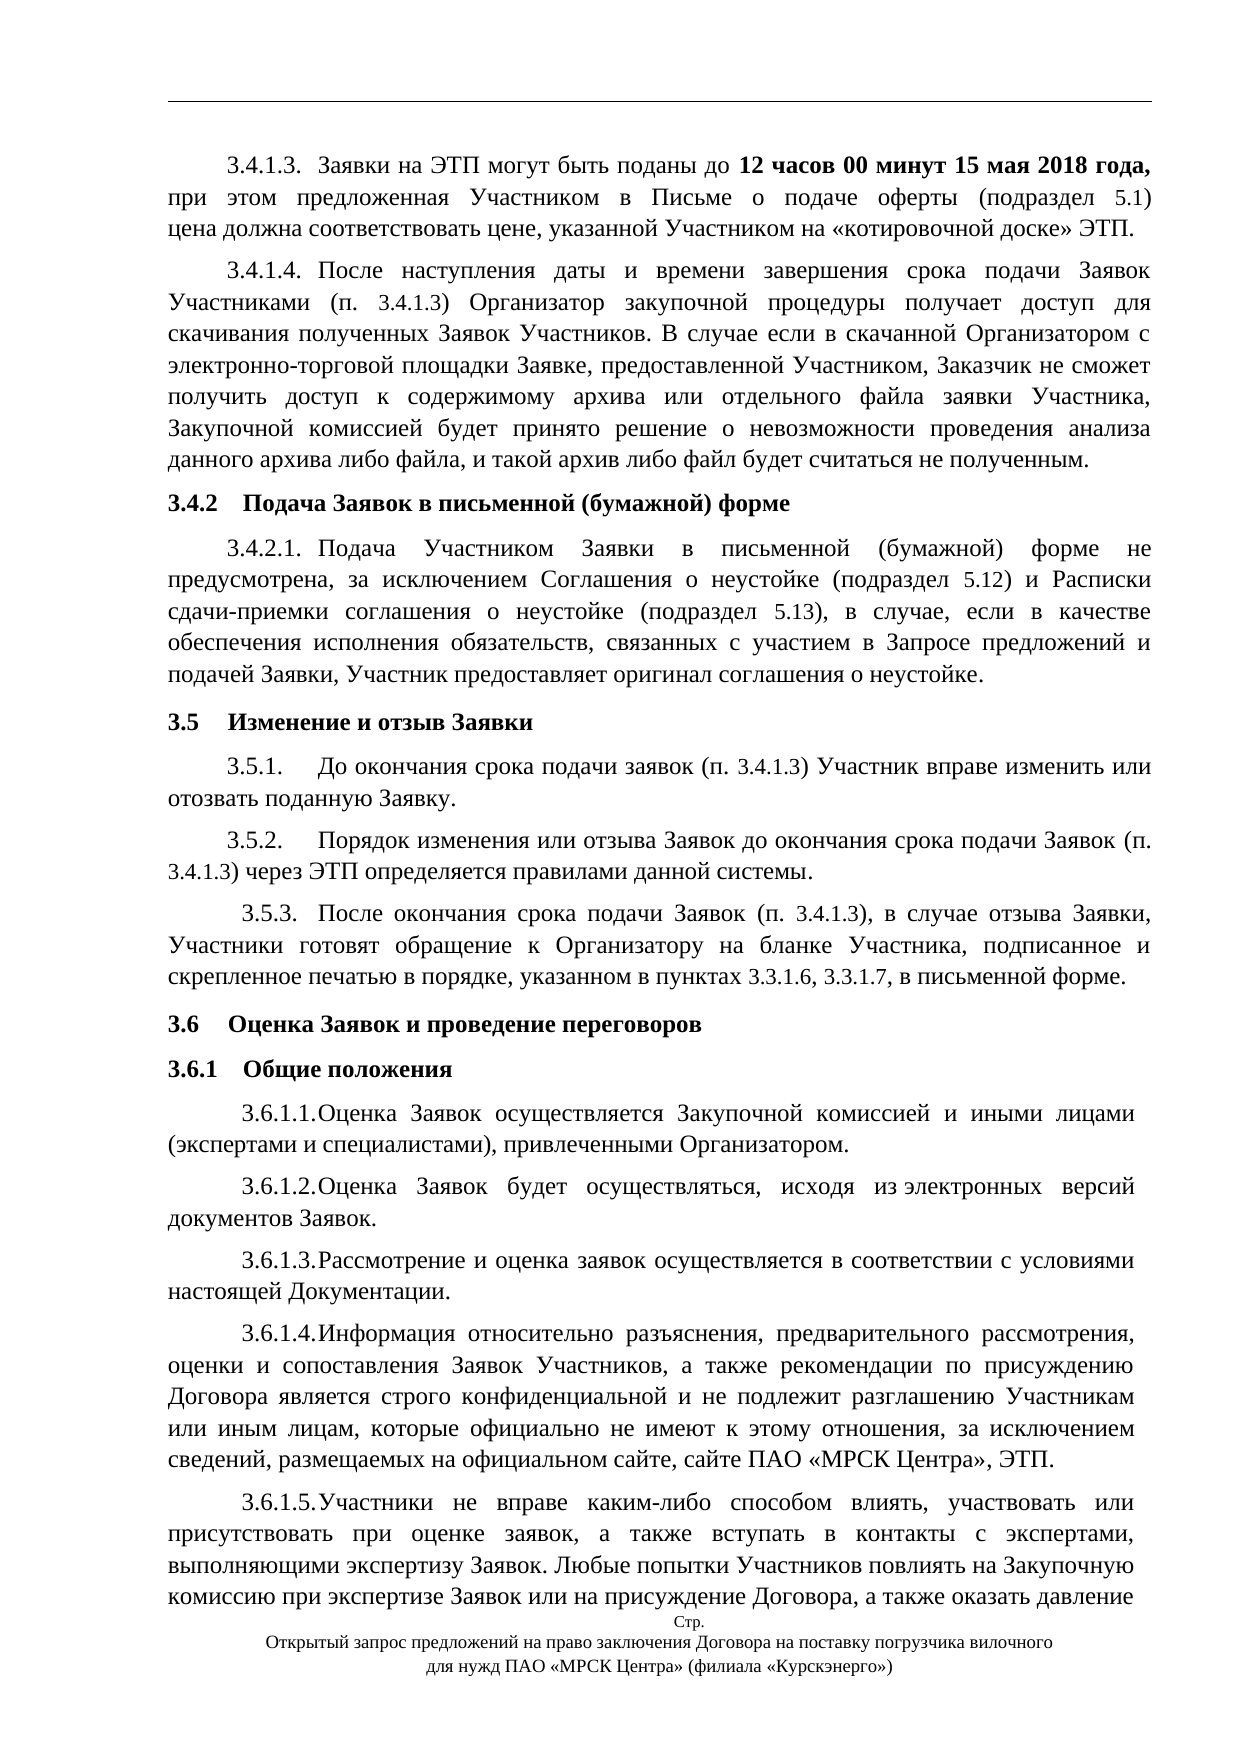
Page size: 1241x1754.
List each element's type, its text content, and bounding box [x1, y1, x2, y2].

list Рассмотрение и оценка заявок осуществляется в соответствии с условиями настоящей Документации. [168, 1245, 1135, 1305]
list Информация относительно разъяснения, предварительного рассмотрения, оценки и сопоставления Заявок Участников, а также рекомендации по присуждению Договора является строго конфиденциальной и не подлежит разглашению Участникам или иным лицам, которые официально не имеют к этому отношения, за исключением сведений, размещаемых на официальном сайте, сайте ПАО «МРСК Центра», ЭТП. [168, 1318, 1135, 1473]
list Оценка Заявок осуществляется Закупочной комиссией и иными лицами (экспертами и специалистами), привлеченными Организатором. [168, 1098, 1135, 1158]
list После наступления даты и времени завершения срока подачи Заявок Участниками (п. 3.4.1.3) Организатор закупочной процедуры получает доступ для скачивания полученных Заявок Участников. В случае если в скачанной Организатором с электронно-торговой площадки Заявке, предоставленной Участником, Заказчик не сможет получить доступ к содержимому архива или отдельного файла заявки Участника, Закупочной комиссией будет принято решение о невозможности проведения анализа данного архива либо файла, и такой архив либо файл будет считаться не полученным. [168, 255, 1152, 473]
list Заявки на ЭТП могут быть поданы до 12 часов 00 минут 15 мая 2018 года, при этом предложенная Участником в Письме о подаче оферты (подраздел 5.1) цена должна соответствовать цене, указанной Участником на «котировочной доске» ЭТП. [168, 150, 1152, 242]
subtitle Изменение и отзыв Заявки [168, 707, 1152, 736]
list После окончания срока подачи Заявок (п. 3.4.1.3), в случае отзыва Заявки, Участники готовят обращение к Организатору на бланке Участника, подписанное и скрепленное печатью в порядке, указанном в пунктах 3.3.1.6, 3.3.1.7, в письменной форме. [168, 898, 1152, 990]
subtitle Оценка Заявок и проведение переговоров [168, 1009, 1152, 1038]
subtitle Подача Заявок в письменной (бумажной) форме [168, 488, 1152, 517]
list Оценка Заявок будет осуществляться, исходя из электронных версий документов Заявок. [168, 1171, 1135, 1232]
list До окончания срока подачи заявок (п. 3.4.1.3) Участник вправе изменить или отозвать поданную Заявку. [168, 751, 1152, 811]
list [168, 1487, 1135, 1610]
subtitle Общие положения [168, 1054, 1152, 1082]
list Порядок изменения или отзыва Заявок до окончания срока подачи Заявок (п. 3.4.1.3) через ЭТП определяется правилами данной системы. [168, 825, 1152, 885]
list Подача Участником Заявки в письменной (бумажной) форме не предусмотрена, за исключением Соглашения о неустойке (подраздел 5.12) и Расписки сдачи-приемки соглашения о неустойке (подраздел 5.13), в случае, если в качестве обеспечения исполнения обязательств, связанных с участием в Запросе предложений и подачей Заявки, Участник предоставляет оригинал соглашения о неустойке. [168, 533, 1152, 688]
